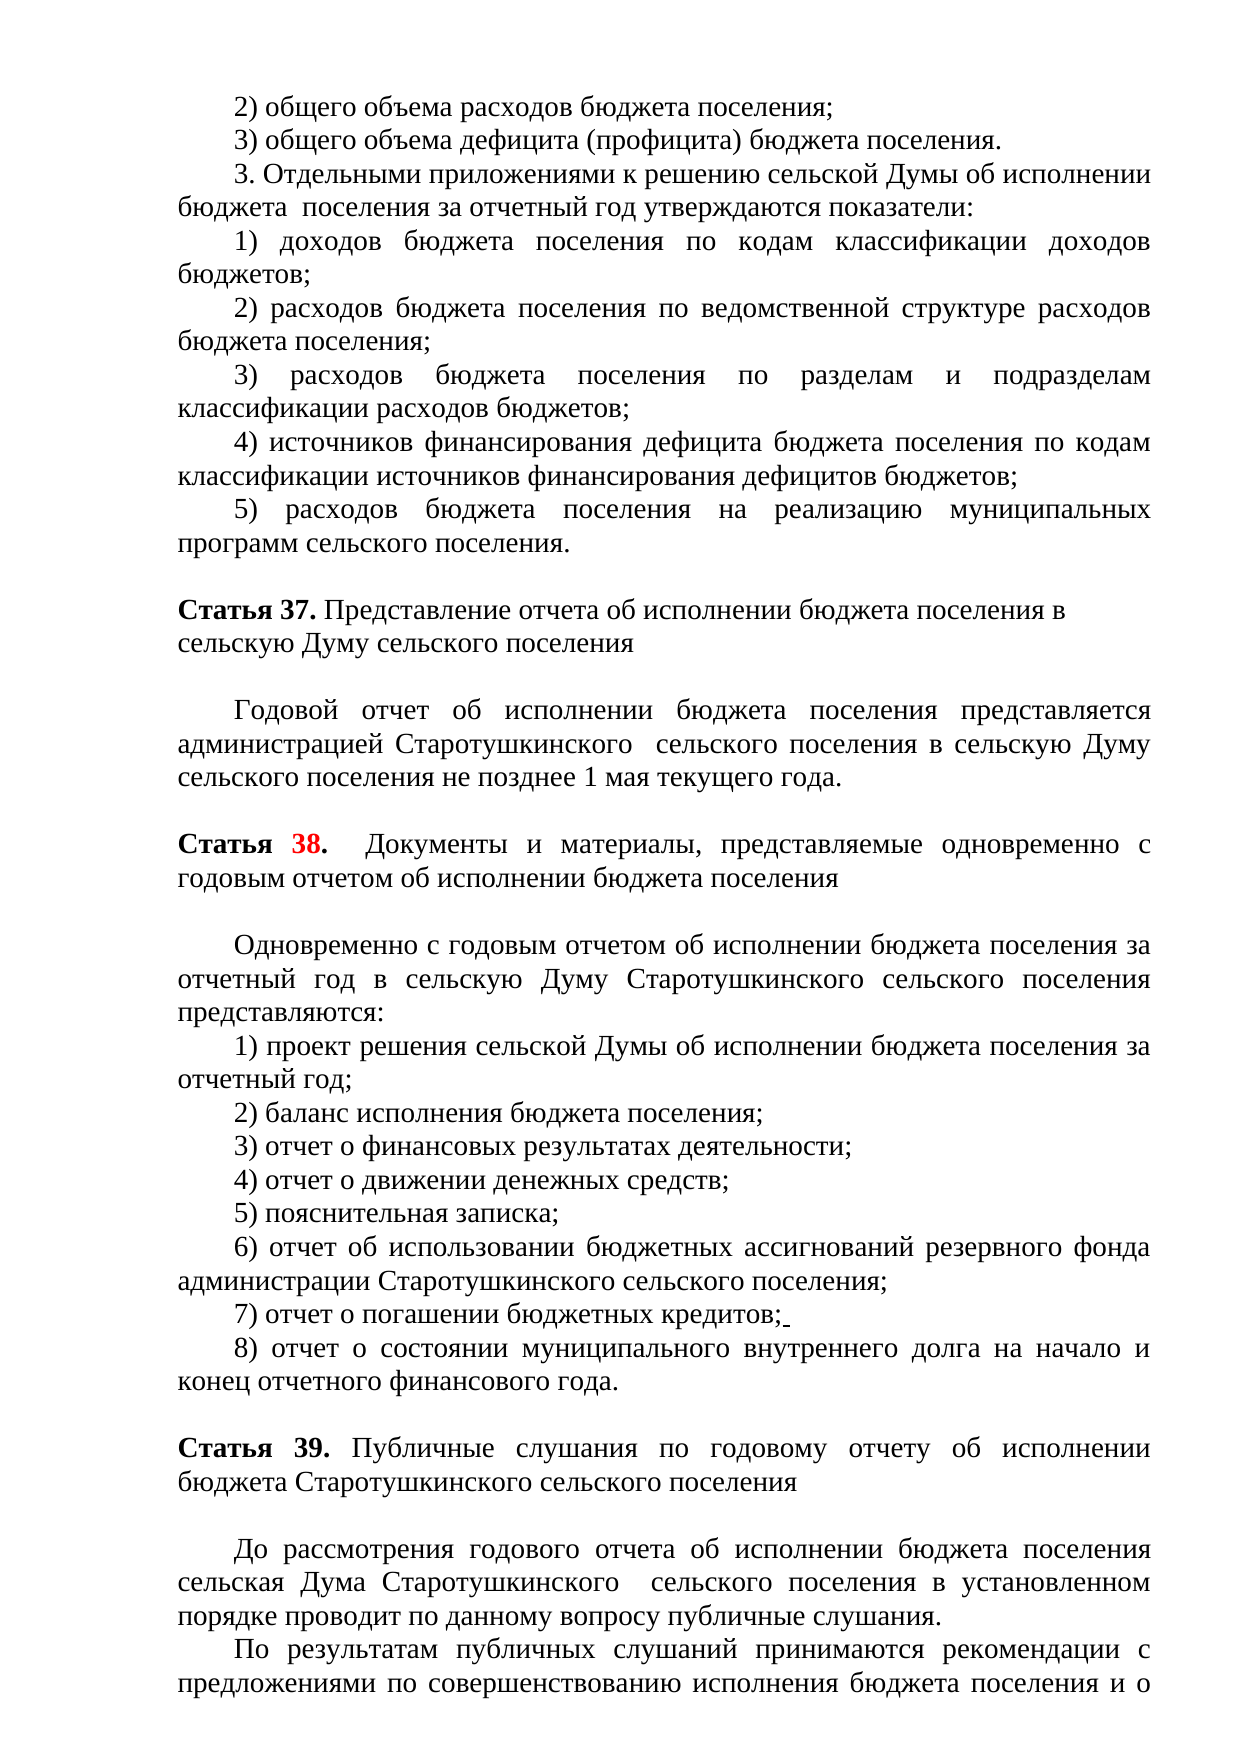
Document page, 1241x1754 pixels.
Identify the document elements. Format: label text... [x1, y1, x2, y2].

text 4) отчет о движении денежных средств; [177, 1162, 1152, 1196]
text 2) баланс исполнения бюджета поселения; [177, 1095, 1152, 1128]
text Статья 38. Документы и материалы, представляемые одновременно с годовым отчетом об исполнении бюджета поселения [177, 827, 1152, 894]
text 5) пояснительная записка; [177, 1196, 1152, 1229]
text 2) общего объема расходов бюджета поселения; [177, 89, 1152, 122]
text 1) проект решения сельской Думы об исполнении бюджета поселения за отчетный год; [177, 1028, 1152, 1095]
text Статья 39. Публичные слушания по годовому отчету об исполнении бюджета Старотушкинского сельского поселения [177, 1430, 1152, 1497]
text 3) отчет о финансовых результатах деятельности; [177, 1128, 1152, 1162]
text Одновременно с годовым отчетом об исполнении бюджета поселения за отчетный год в сельскую Думу Старотушкинского сельского поселения представляются: [177, 927, 1152, 1028]
text 7) отчет о погашении бюджетных кредитов; [177, 1296, 1152, 1330]
text 4) источников финансирования дефицита бюджета поселения по кодам классификации источников финансирования дефицитов бюджетов; [177, 424, 1152, 491]
text 1) доходов бюджета поселения по кодам классификации доходов бюджетов; [177, 223, 1152, 290]
text 3) общего объема дефицита (профицита) бюджета поселения. [177, 122, 1152, 156]
text До рассмотрения годового отчета об исполнении бюджета поселения сельская Дума Старотушкинского сельского поселения в установленном порядке проводит по данному вопросу публичные слушания. [177, 1531, 1152, 1632]
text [177, 1632, 1152, 1699]
text 3) расходов бюджета поселения по разделам и подразделам классификации расходов бюджетов; [177, 357, 1152, 424]
text Годовой отчет об исполнении бюджета поселения представляется администрацией Старотушкинского сельского поселения в сельскую Думу сельского поселения не позднее 1 мая текущего года. [177, 692, 1152, 793]
text 3. Отдельными приложениями к решению сельской Думы об исполнении бюджета поселения за отчетный год утверждаются показатели: [177, 156, 1152, 223]
text 6) отчет об использовании бюджетных ассигнований резервного фонда администрации Старотушкинского сельского поселения; [177, 1229, 1152, 1296]
text 5) расходов бюджета поселения на реализацию муниципальных программ сельского поселения. [177, 491, 1152, 558]
text Статья 37. Представление отчета об исполнении бюджета поселения в сельскую Думу сельского поселения [177, 592, 1152, 659]
text 2) расходов бюджета поселения по ведомственной структуре расходов бюджета поселения; [177, 290, 1152, 357]
text 8) отчет о состоянии муниципального внутреннего долга на начало и конец отчетного финансового года. [177, 1330, 1152, 1397]
